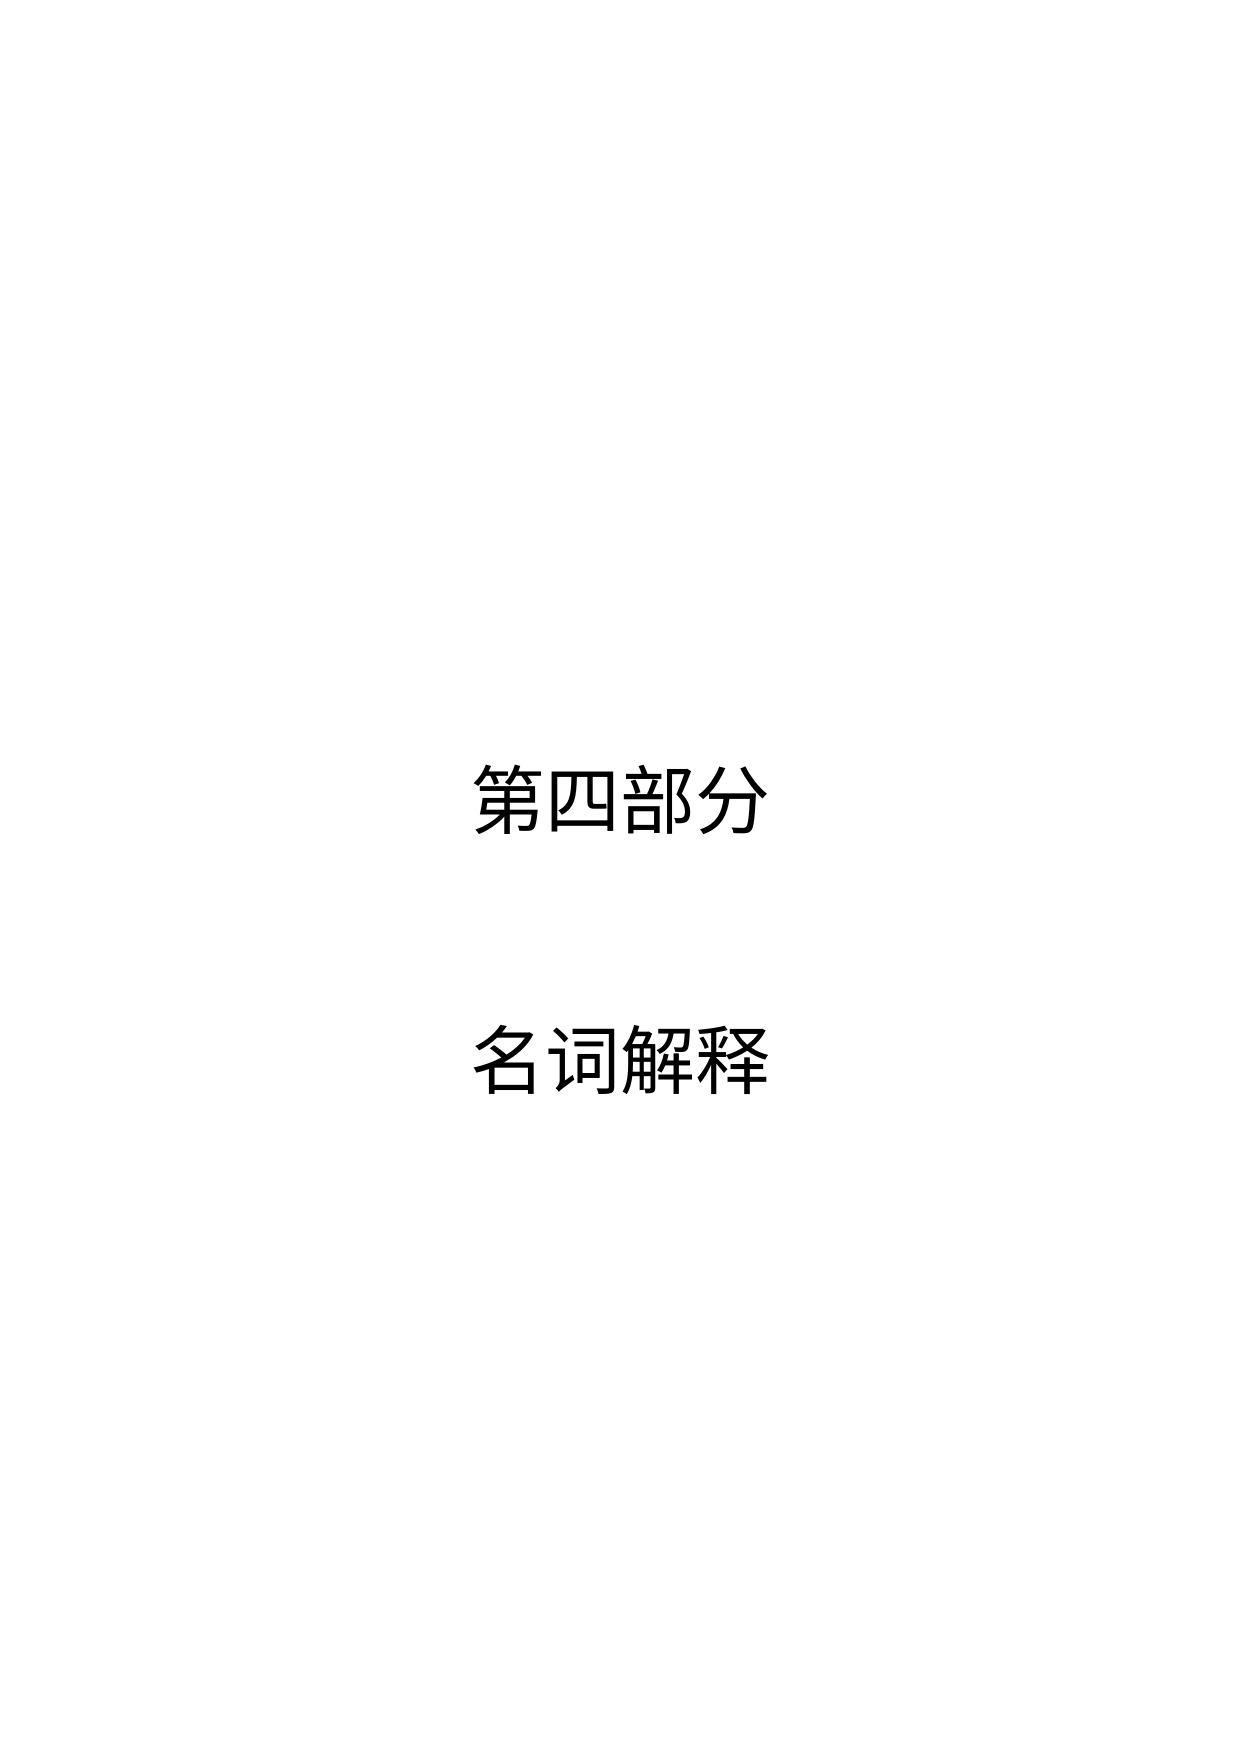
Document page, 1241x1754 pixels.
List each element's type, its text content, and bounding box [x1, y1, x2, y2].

text 第四部分 [75, 731, 1165, 861]
text 名词解释 [75, 991, 1165, 1121]
